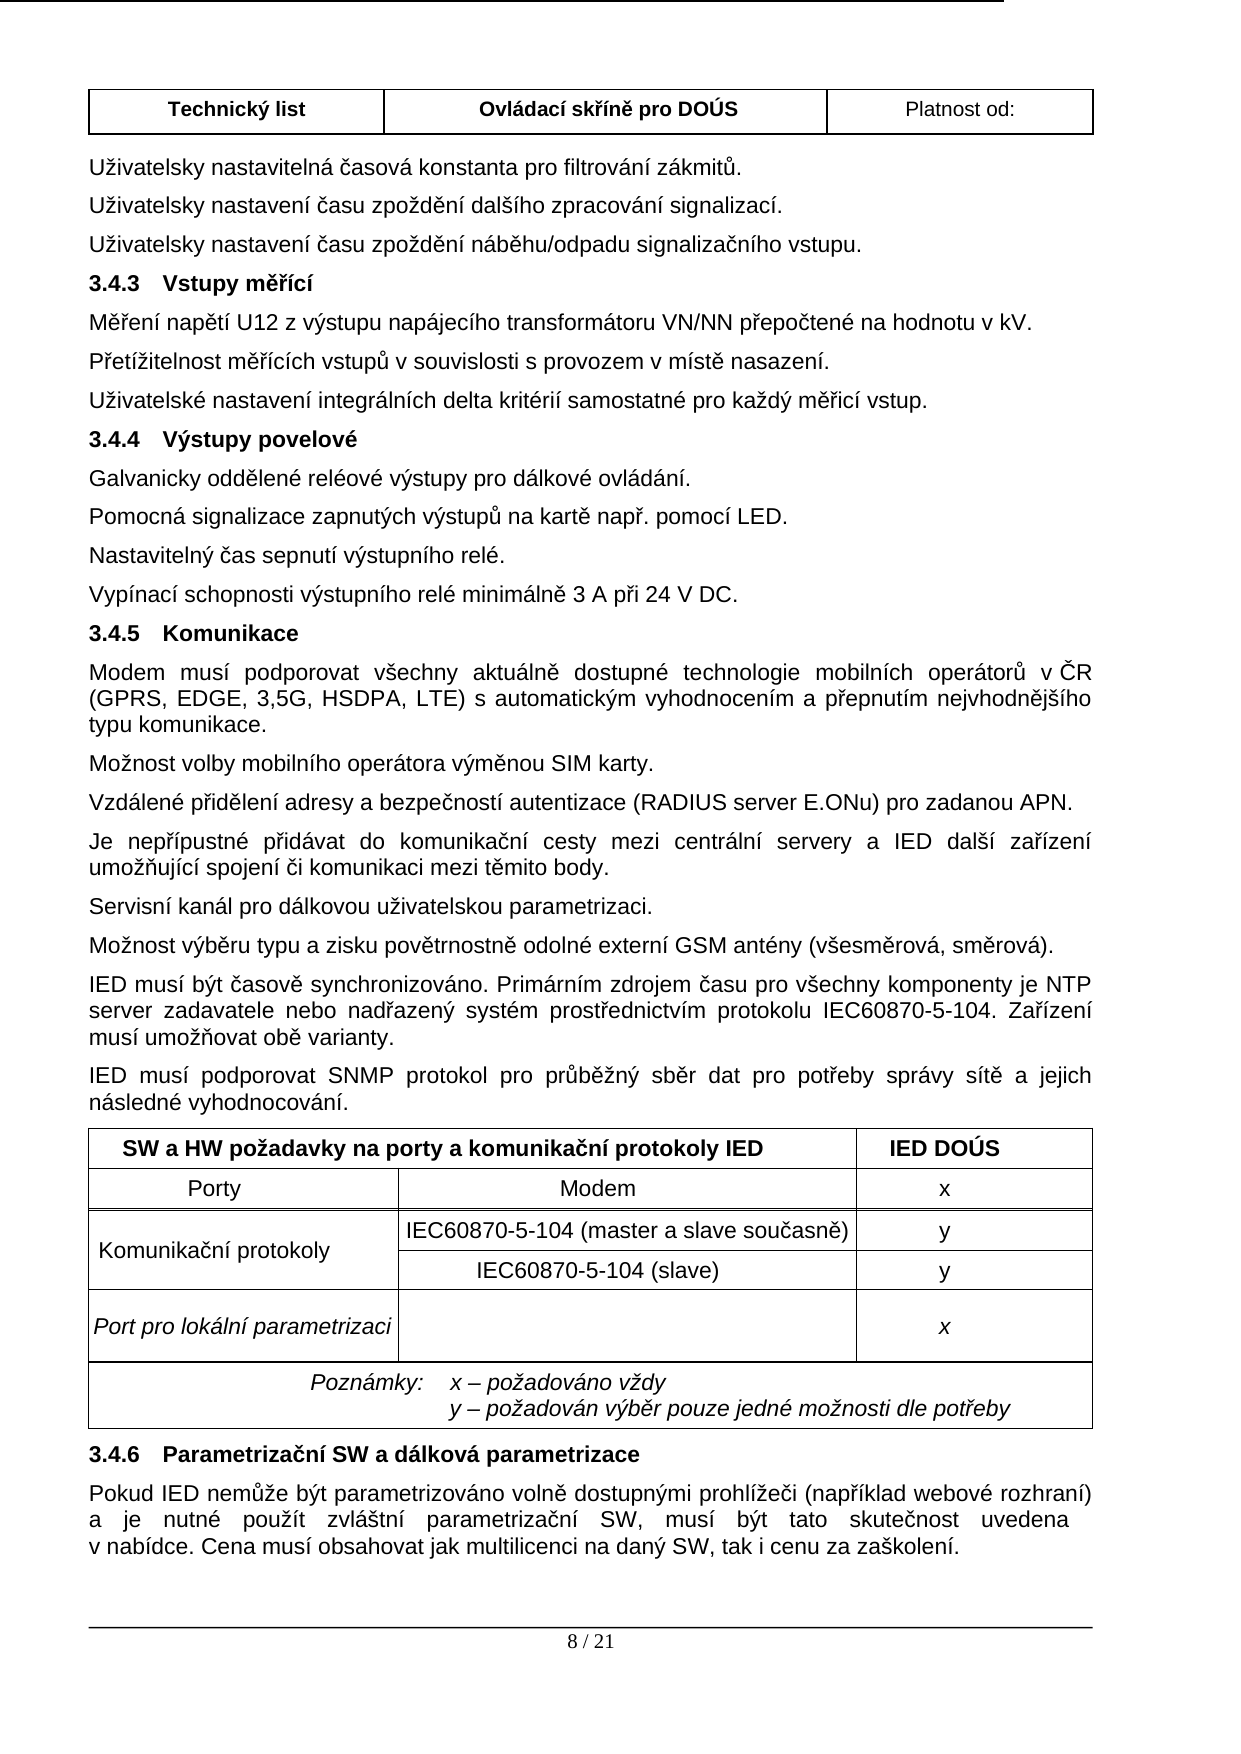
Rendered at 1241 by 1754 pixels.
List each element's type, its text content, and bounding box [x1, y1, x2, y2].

table_cell x [857, 1169, 1092, 1207]
text Nastavitelný čas sepnutí výstupního relé. [89, 542, 1092, 568]
table_header SW a HW požadavky na porty a komunikační protokoly IED [89, 1129, 856, 1168]
text Měření napětí U12 z výstupu napájecího transformátoru VN/NN přepočtené na hodnotu v kV. [89, 309, 1092, 335]
text IED musí být časově synchronizováno. Primárním zdrojem času pro všechny komponenty je NTP server zadavatele nebo nadřazený systém prostřednictvím protokolu IEC60870-5-104. Zařízení musí umožňovat obě varianty. [89, 971, 1092, 1050]
table_cell Porty [89, 1169, 398, 1207]
text Galvanicky oddělené reléové výstupy pro dálkové ovládání. [89, 464, 1092, 491]
text Pokud IED nemůže být parametrizováno volně dostupnými prohlížeči (například webové rozhraní) a je nutné použít zvláštní parametrizační SW, musí být tato skutečnost uvedena v nabídce. Cena musí obsahovat jak multilicenci na daný SW, tak i cenu za zaškolení. [89, 1480, 1092, 1559]
table_cell y [857, 1211, 1092, 1249]
text Vzdálené přidělení adresy a bezpečností autentizace (RADIUS server E.ONu) pro zadanou APN. [89, 789, 1092, 816]
table_cell Komunikační protokoly [89, 1211, 398, 1289]
table_cell [399, 1290, 856, 1361]
table_cell Poznámky: x – požadováno vždy y – požadován výběr pouze jedné možnosti dle potřeby [89, 1363, 1092, 1428]
table_cell IEC60870-5-104 (slave) [399, 1251, 856, 1289]
text Pomocná signalizace zapnutých výstupů na kartě např. pomocí LED. [89, 503, 1092, 530]
table_header IED DOÚS [857, 1129, 1092, 1168]
table_cell Port pro lokální parametrizaci [89, 1290, 398, 1361]
text Servisní kanál pro dálkovou uživatelskou parametrizaci. [89, 893, 1092, 919]
table_cell y [857, 1251, 1092, 1289]
list Komunikace [89, 620, 1092, 646]
text Vypínací schopnosti výstupního relé minimálně 3 A při 24 V DC. [89, 581, 1092, 607]
text Modem musí podporovat všechny aktuálně dostupné technologie mobilních operátorů v ČR (GPRS, EDGE, 3,5G, HSDPA, LTE) s automatickým vyhodnocením a přepnutím nejvhodnějšího typu komunikace. [89, 659, 1092, 738]
text Přetížitelnost měřících vstupů v souvislosti s provozem v místě nasazení. [89, 348, 1092, 374]
text Uživatelsky nastavitelná časová konstanta pro filtrování zákmitů. [89, 154, 1092, 180]
list Parametrizační SW a dálková parametrizace [89, 1441, 1092, 1467]
table_cell x [857, 1290, 1092, 1361]
list Výstupy povelové [89, 426, 1092, 452]
text IED musí podporovat SNMP protokol pro průběžný sběr dat pro potřeby správy sítě a jejich následné vyhodnocování. [89, 1062, 1092, 1115]
table_cell IEC60870-5-104 (master a slave současně) [399, 1211, 856, 1249]
list Vstupy měřící [89, 270, 1092, 297]
text Možnost výběru typu a zisku povětrnostně odolné externí GSM antény (všesměrová, směrová). [89, 932, 1092, 958]
text Uživatelské nastavení integrálních delta kritérií samostatné pro každý měřicí vstup. [89, 387, 1092, 413]
text Uživatelsky nastavení času zpoždění náběhu/odpadu signalizačního vstupu. [89, 231, 1092, 258]
text Je nepřípustné přidávat do komunikační cesty mezi centrální servery a IED další zařízení umožňující spojení či komunikaci mezi těmito body. [89, 828, 1092, 881]
text Uživatelsky nastavení času zpoždění dalšího zpracování signalizací. [89, 192, 1092, 219]
table_cell Modem [399, 1169, 856, 1207]
text Možnost volby mobilního operátora výměnou SIM karty. [89, 750, 1092, 777]
